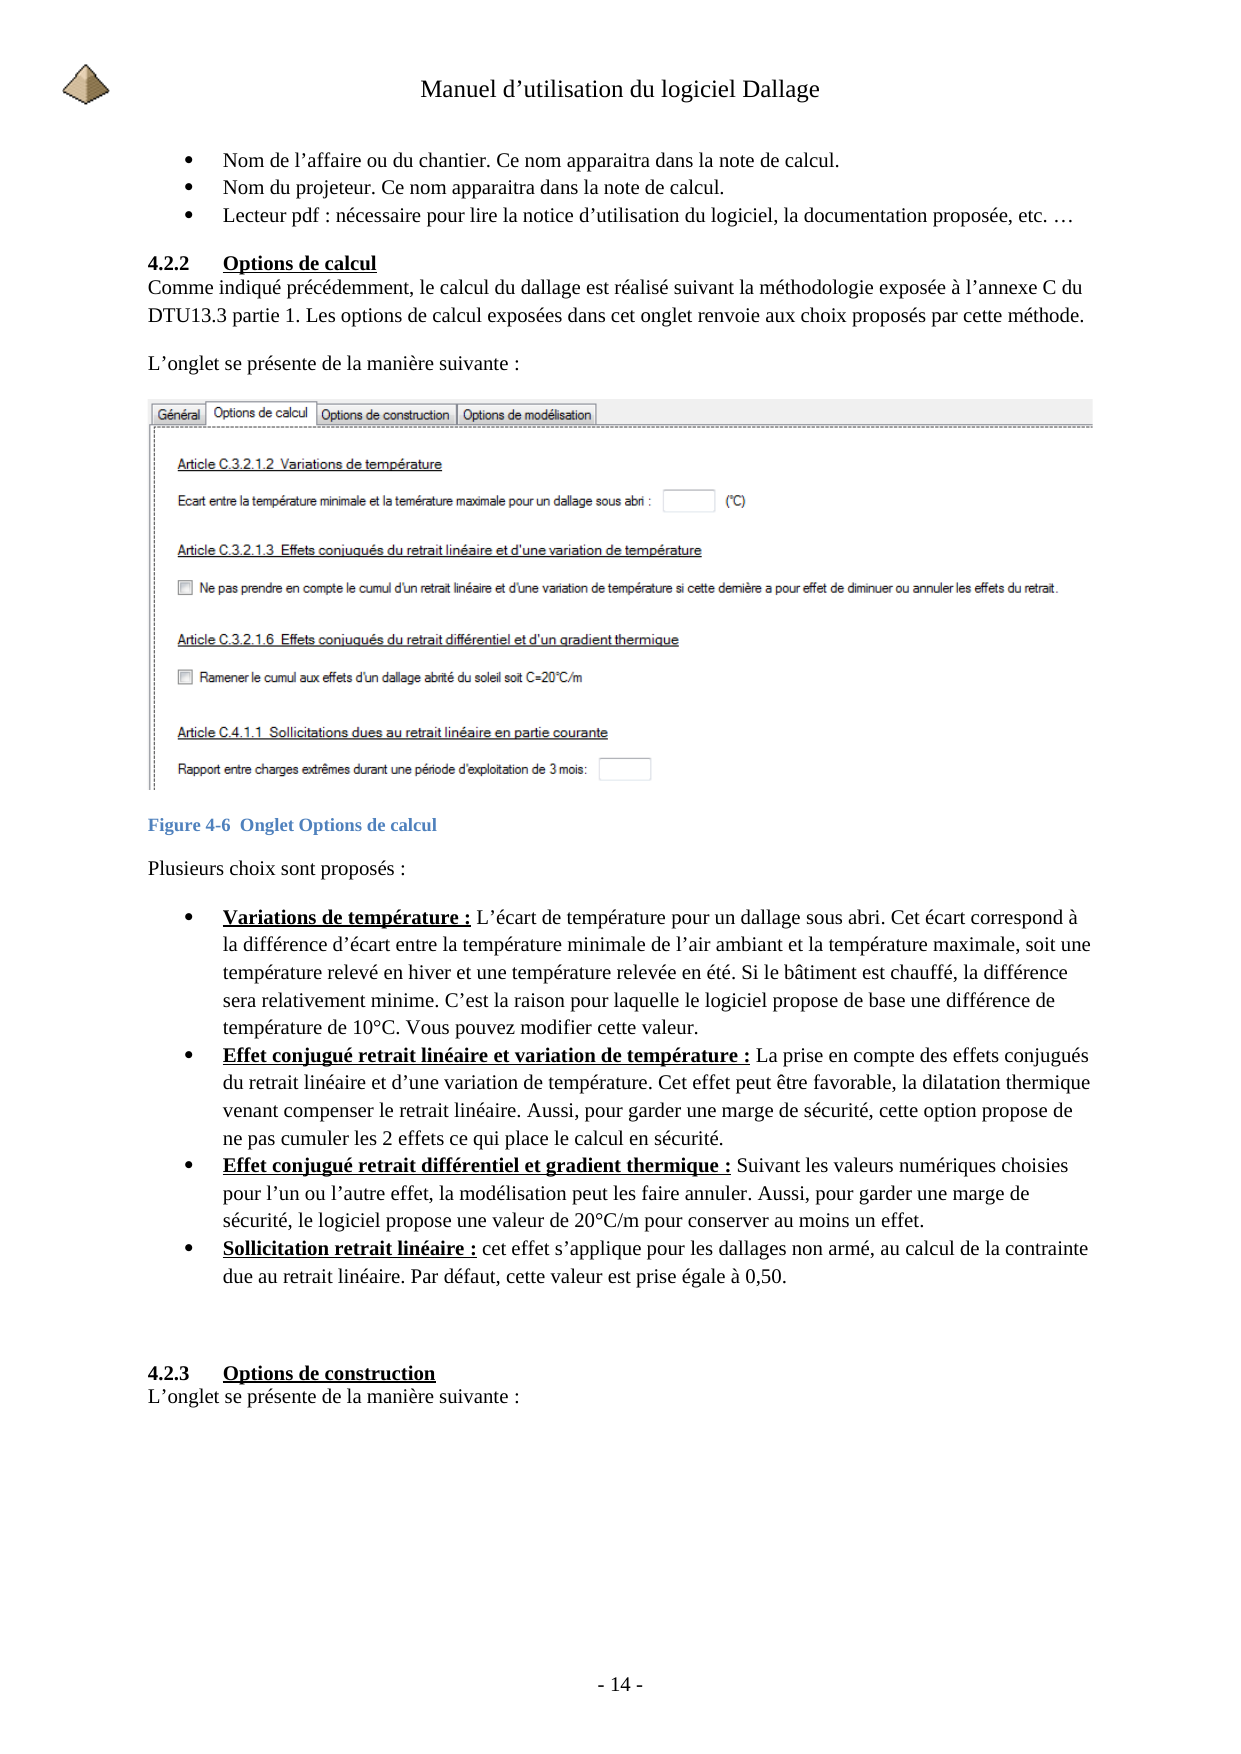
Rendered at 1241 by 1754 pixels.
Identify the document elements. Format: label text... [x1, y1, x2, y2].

picture [147, 399, 1093, 790]
list Nom de l’affaire ou du chantier. Ce nom apparaitra dans la note de calcul. [185, 148, 1093, 172]
list Nom du projeteur. Ce nom apparaitra dans la note de calcul. [185, 175, 1093, 199]
text L’onglet se présente de la manière suivante : [148, 351, 1093, 375]
text L’onglet se présente de la manière suivante : [148, 1384, 1093, 1408]
subtitle Options de construction [148, 1360, 1093, 1384]
list Variations de température : L’écart de température pour un dallage sous abri. Cet écart correspond à la différence d’écart entre la température minimale de l’air ambiant et la température maximale, soit une température relevé en hiver et une température relevée en été. Si le bâtiment est chauffé, la différence sera relativement minime. C’est la raison pour laquelle le logiciel propose de base une différence de température de 10°C. Vous pouvez modifier cette valeur. [185, 905, 1093, 1039]
list Effet conjugué retrait différentiel et gradient thermique : Suivant les valeurs numériques choisies pour l’un ou l’autre effet, la modélisation peut les faire annuler. Aussi, pour garder une marge de sécurité, le logiciel propose une valeur de 20°C/m pour conserver au moins un effet. [185, 1153, 1093, 1232]
list Effet conjugué retrait linéaire et variation de température : La prise en compte des effets conjugués du retrait linéaire et d’une variation de température. Cet effet peut être favorable, la dilatation thermique venant compenser le retrait linéaire. Aussi, pour garder une marge de sécurité, cette option propose de ne pas cumuler les 2 effets ce qui place le calcul en sécurité. [185, 1043, 1093, 1149]
list Lecteur pdf : nécessaire pour lire la notice d’utilisation du logiciel, la documentation proposée, etc. … [185, 203, 1093, 227]
list Sollicitation retrait linéaire : cet effet s’applique pour les dallages non armé, au calcul de la contrainte due au retrait linéaire. Par défaut, cette valeur est prise égale à 0,50. [185, 1236, 1093, 1288]
picture [62, 61, 110, 111]
subtitle Options de calcul [148, 251, 1093, 275]
text Comme indiqué précédemment, le calcul du dallage est réalisé suivant la méthodologie exposée à l’annexe C du DTU13.3 partie 1. Les options de calcul exposées dans cet onglet renvoie aux choix proposés par cette méthode. [148, 275, 1093, 327]
text Plusieurs choix sont proposés : [148, 856, 1093, 880]
